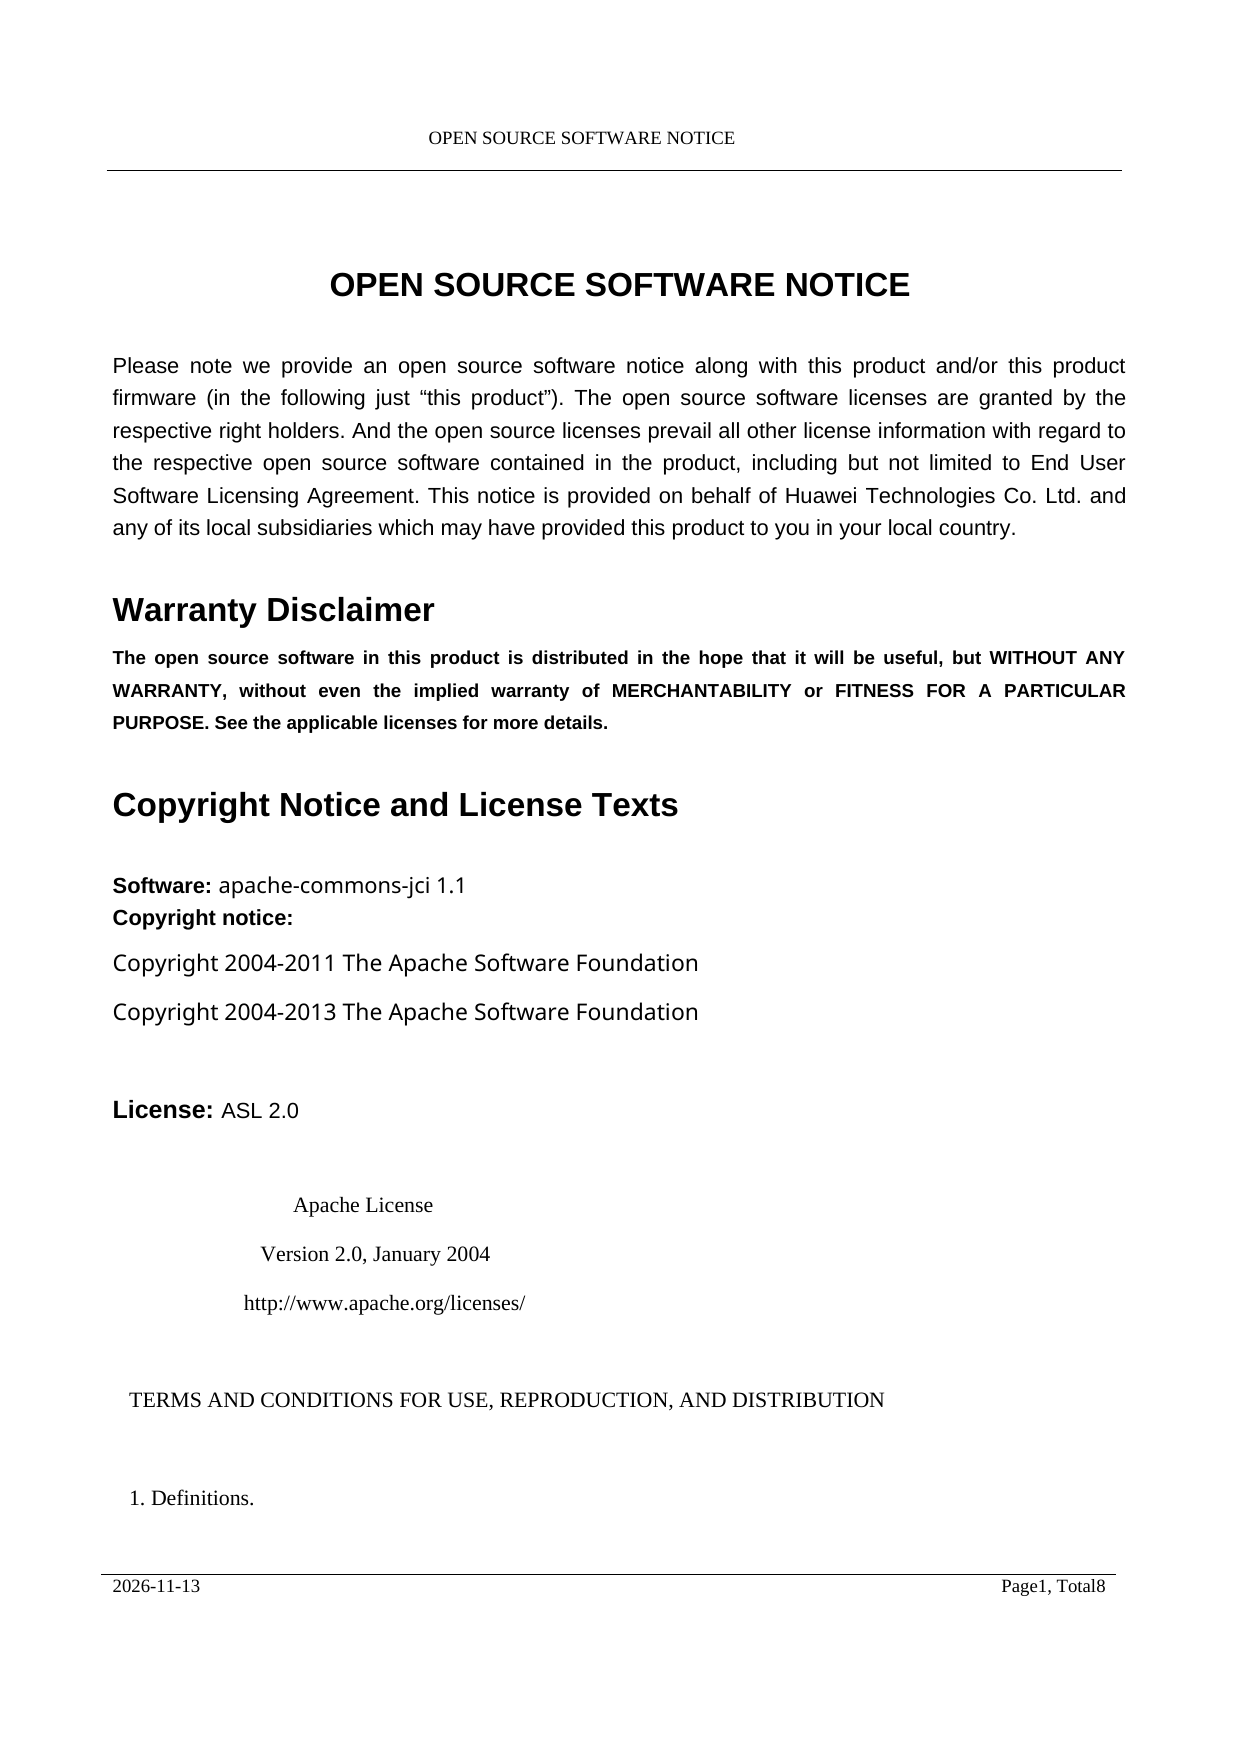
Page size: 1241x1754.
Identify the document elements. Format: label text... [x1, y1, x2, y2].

text Copyright notice: [112, 901, 1128, 934]
text License: ASL 2.0 [112, 1093, 1128, 1125]
text Copyright Notice and License Texts [112, 771, 1128, 836]
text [112, 1140, 1128, 1513]
text Please note we provide an open source software notice along with this product and/or this product firmware (in the following just “this product”). The open source software licenses are granted by the respective right holders. And the open source licenses prevail all other license information with regard to the respective open source software contained in the product, including but not limited to End User Software Licensing Agreement. This notice is provided on behalf of Huawei Technologies Co. Ltd. and any of its local subsidiaries which may have provided this product to you in your local country. [112, 349, 1128, 544]
text Copyright 2004-2011 The Apache Software Foundation Copyright 2004-2013 The Apache Software Foundation [112, 947, 1128, 1077]
text Warranty Disclaimer [112, 576, 1128, 641]
text The open source software in this product is distributed in the hope that it will be useful, but WITHOUT ANY WARRANTY, without even the implied warranty of MERCHANTABILITY or FITNESS FOR A PARTICULAR PURPOSE. See the applicable licenses for more details. [112, 641, 1128, 739]
text OPEN SOURCE SOFTWARE NOTICE [112, 251, 1128, 316]
text Software: apache-commons-jci 1.1 [112, 869, 1128, 901]
